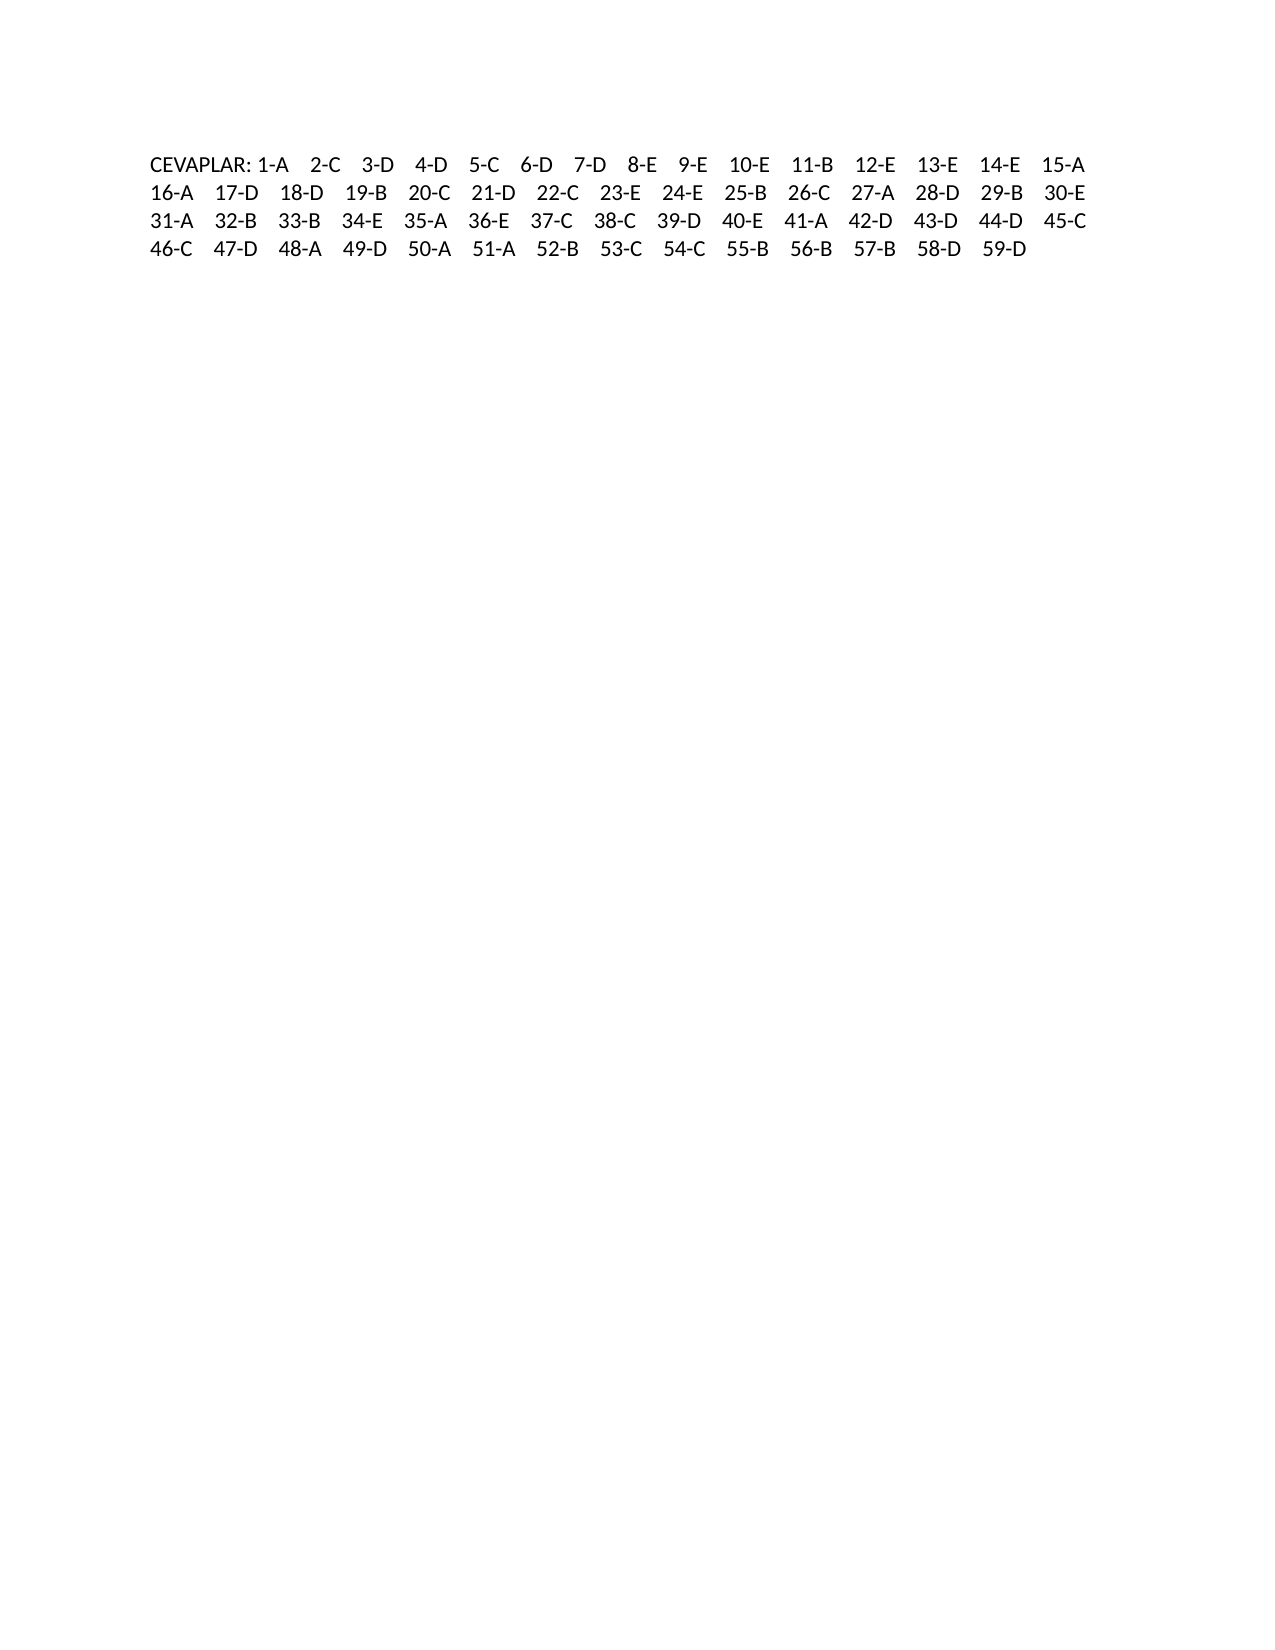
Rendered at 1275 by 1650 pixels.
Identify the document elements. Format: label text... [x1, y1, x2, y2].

text CEVAPLAR: 1-A 2-C 3-D 4-D 5-C 6-D 7-D 8-E 9-E 10-E 11-B 12-E 13-E 14-E 15-A 16-A 17-D 18-D 19-B 20-C 21-D 22-C 23-E 24-E 25-B 26-C 27-A 28-D 29-B 30-E 31-A 32-B 33-B 34-E 35-A 36-E 37-C 38-C 39-D 40-E 41-A 42-D 43-D 44-D 45-C 46-C 47-D 48-A 49-D 50-A 51-A 52-B 53-C 54-C 55-B 56-B 57-B 58-D 59-D [150, 150, 1125, 290]
